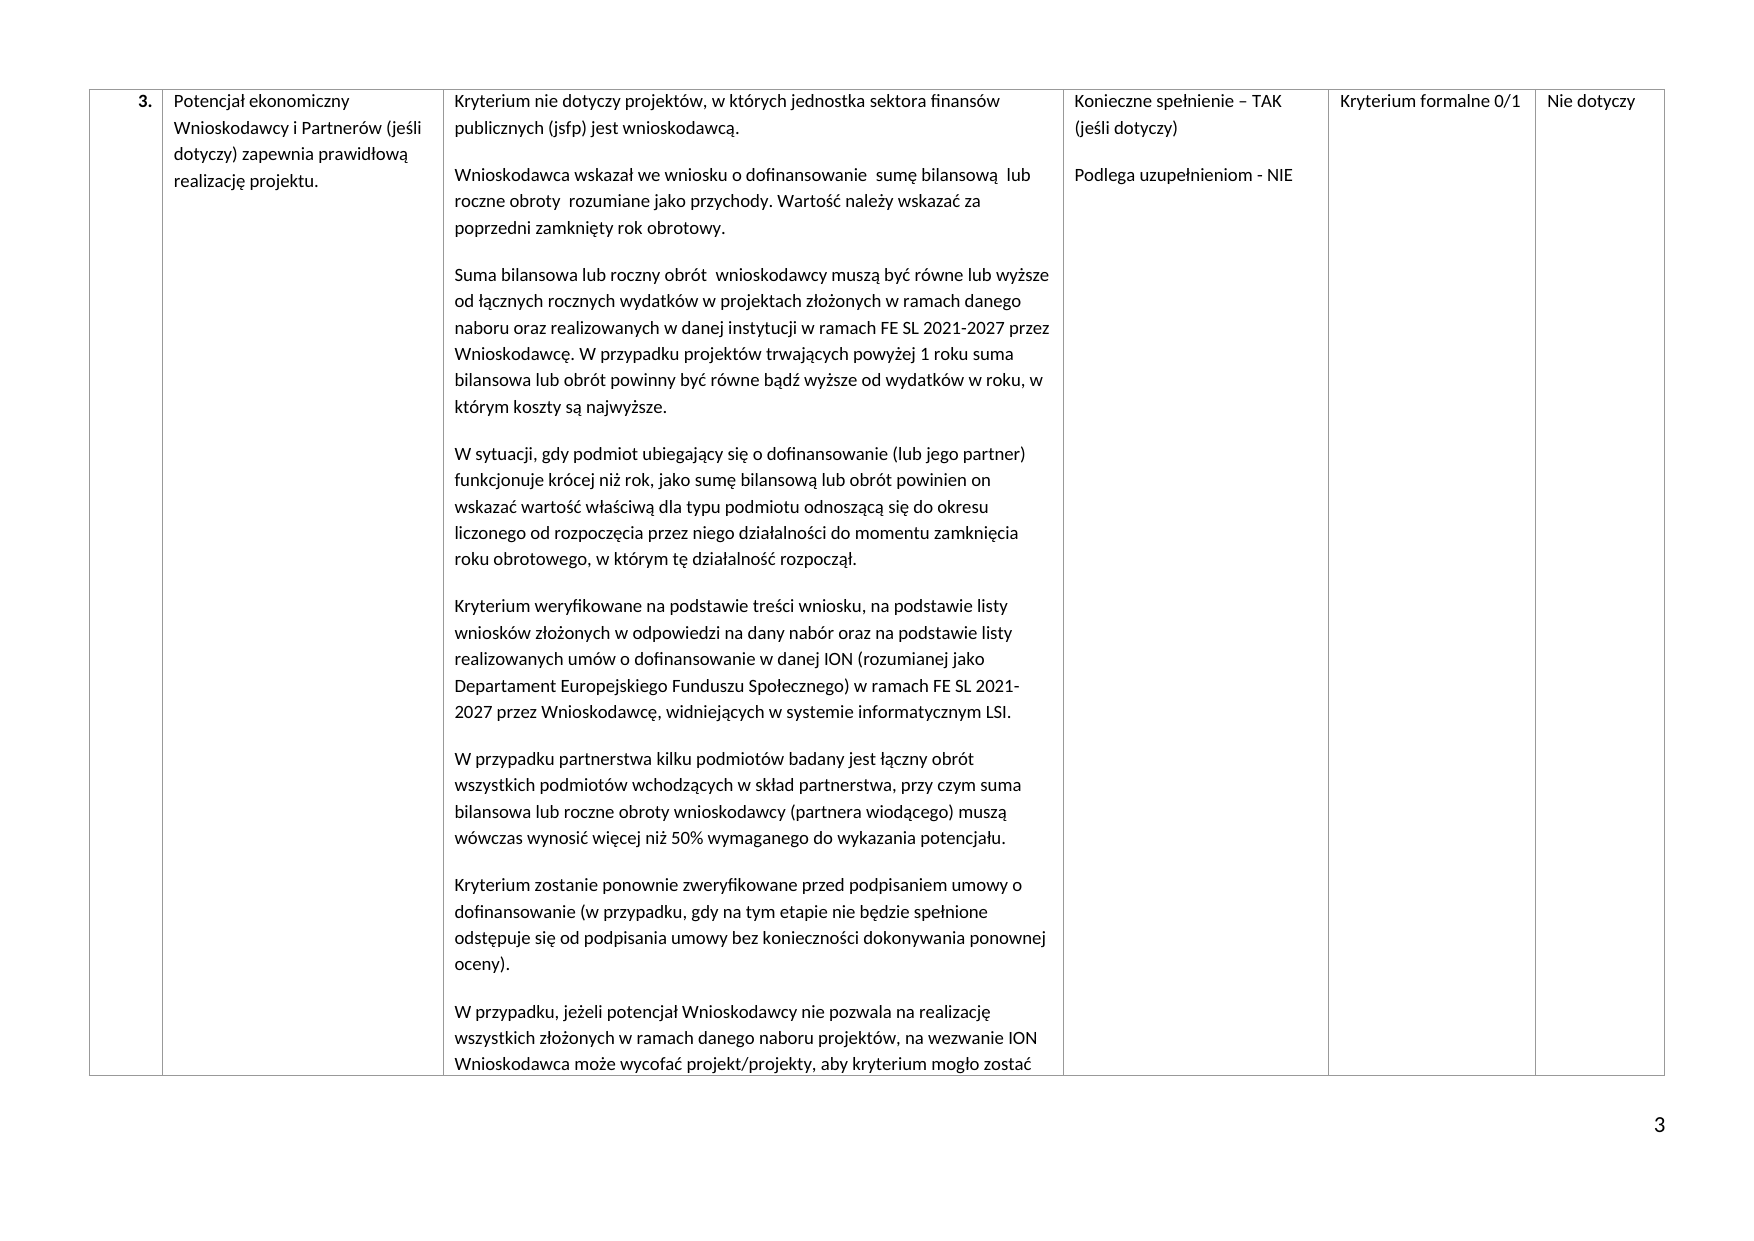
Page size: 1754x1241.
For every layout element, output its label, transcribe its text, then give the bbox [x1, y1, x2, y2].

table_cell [1064, 90, 1328, 1075]
table_cell [90, 90, 162, 1075]
table_cell Nie dotyczy [1536, 90, 1664, 1075]
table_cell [1329, 90, 1535, 1075]
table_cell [163, 90, 443, 1075]
